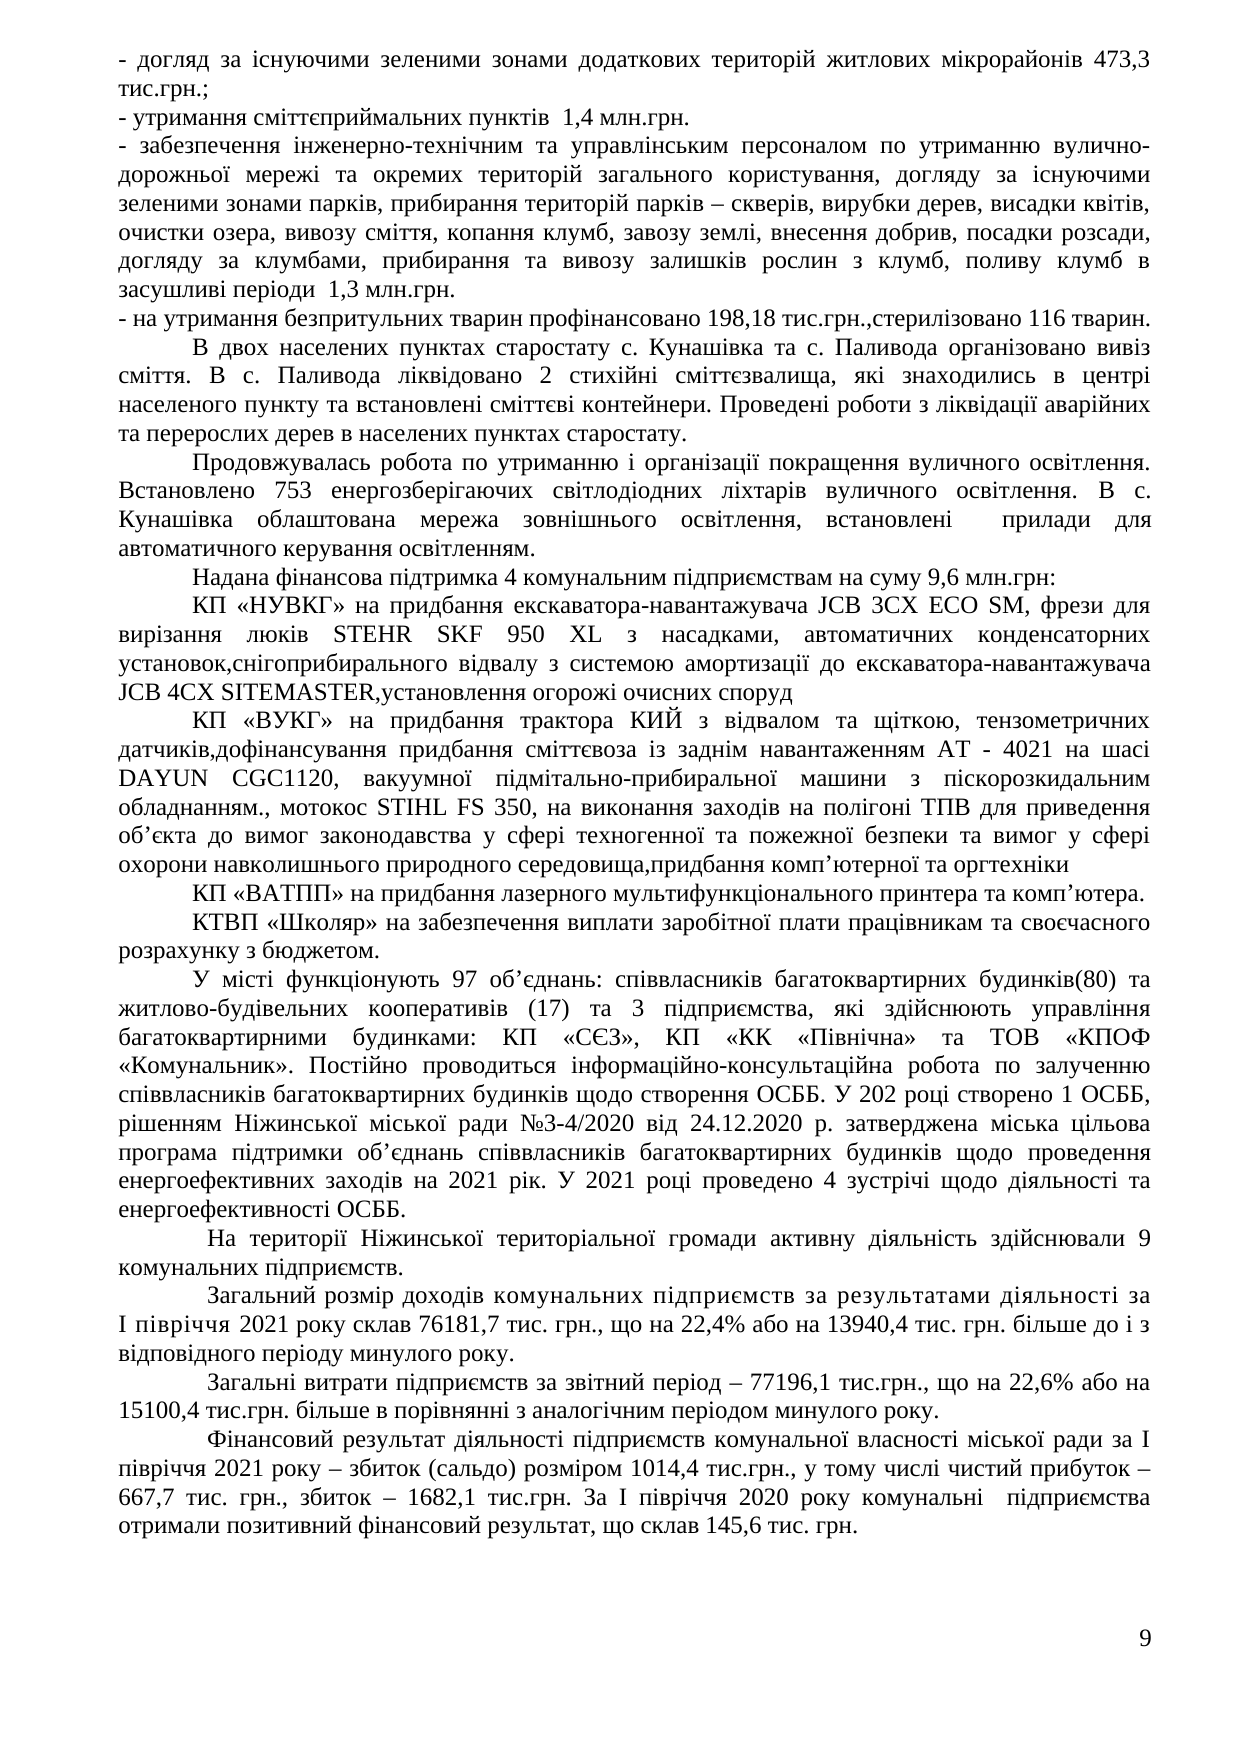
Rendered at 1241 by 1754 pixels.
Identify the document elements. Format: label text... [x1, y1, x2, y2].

text У місті функціонують 97 об’єднань: співвласників багатоквартирних будинків(80) та житлово-будівельних кооперативів (17) та 3 підприємства, які здійснюють управління багатоквартирними будинками: КП «СЄЗ», КП «КК «Північна» та ТОВ «КПОФ «Комунальник». Постійно проводиться інформаційно-консультаційна робота по залученню співвласників багатоквартирних будинків щодо створення ОСББ. У 202 році створено 1 ОСББ, рішенням Ніжинської міської ради №3-4/2020 від 24.12.2020 р. затверджена міська цільова програма підтримки об’єднань співвласників багатоквартирних будинків щодо проведення енергоефективних заходів на 2021 рік. У 2021 році проведено 4 зустрічі щодо діяльності та енергоефективності ОСББ. [118, 964, 1152, 1223]
text - забезпечення інженерно-технічним та управлінським персоналом по утриманню вулично-дорожньої мережі та окремих територій загального користування, догляду за існуючими зеленими зонами парків, прибирання територій парків – скверів, вирубки дерев, висадки квітів, очистки озера, вивозу сміття, копання клумб, завозу землі, внесення добрив, посадки розсади, догляду за клумбами, прибирання та вивозу залишків рослин з клумб, поливу клумб в засушливі періоди 1,3 млн.грн. [118, 131, 1152, 303]
text КП «ВАТПП» на придбання лазерного мультифункціонального принтера та комп’ютера. [118, 878, 1152, 907]
text Фінансовий результат діяльності підприємств комунальної власності міської ради за І півріччя 2021 року – збиток (сальдо) розміром 1014,4 тис.грн., у тому числі чистий прибуток – 667,7 тис. грн., збиток – 1682,1 тис.грн. За І півріччя 2020 року комунальні підприємства отримали позитивний фінансовий результат, що склав 145,6 тис. грн. [118, 1424, 1152, 1539]
text В двох населених пунктах старостату с. Кунашівка та с. Паливода організовано вивіз сміття. В с. Паливода ліквідовано 2 стихійні сміттєзвалища, які знаходились в центрі населеного пункту та встановлені сміттєві контейнери. Проведені роботи з ліквідації аварійних та перерослих дерев в населених пунктах старостату. [118, 332, 1152, 447]
text - догляд за існуючими зеленими зонами додаткових територій житлових мікрорайонів 473,3 тис.грн.; [118, 44, 1152, 102]
text Загальний розмір доходів комунальних підприємств за результатами діяльності за І півріччя 2021 року склав 76181,7 тис. грн., що на 22,4% або на 13940,4 тис. грн. більше до і з відповідного періоду минулого року. [118, 1281, 1152, 1367]
text Загальні витрати підприємств за звітний період – 77196,1 тис.грн., що на 22,6% або на 15100,4 тис.грн. більше в порівнянні з аналогічним періодом минулого року. [118, 1367, 1152, 1424]
text КП «ВУКГ» на придбання трактора КИЙ з відвалом та щіткою, тензометричних датчиків,дофінансування придбання сміттєвоза із заднім навантаженням АТ - 4021 на шасі DAYUN CGC1120, вакуумної підмітально-прибиральної машини з піскорозкидальним обладнанням., мотокос STIHL FS 350, на виконання заходів на полігоні ТПВ для приведення об’єкта до вимог законодавства у сфері техногенної та пожежної безпеки та вимог у сфері охорони навколишнього природного середовища,придбання комп’ютерної та оргтехніки [118, 706, 1152, 878]
text КТВП «Школяр» на забезпечення виплати заробітної плати працівникам та своєчасного розрахунку з бюджетом. [118, 907, 1152, 964]
text - утримання сміттєприймальних пунктів 1,4 млн.грн. [118, 102, 1152, 131]
text - на утримання безпритульних тварин профінансовано 198,18 тис.грн.,стерилізовано 116 тварин. [118, 303, 1152, 332]
text Надана фінансова підтримка 4 комунальним підприємствам на суму 9,6 млн.грн: [118, 562, 1152, 591]
text Продовжувалась робота по утриманню і організації покращення вуличного освітлення. Встановлено 753 енергозберігаючих світлодіодних ліхтарів вуличного освітлення. В с. Кунашівка облаштована мережа зовнішнього освітлення, встановлені прилади для автоматичного керування освітленням. [118, 447, 1152, 562]
text На території Ніжинської територіальної громади активну діяльність здійснювали 9 комунальних підприємств. [118, 1223, 1152, 1281]
text КП «НУВКГ» на придбання екскаватора-навантажувача JCB 3CX ECO SM, фрези для вирізання люків STEHR SKF 950 XL з насадками, автоматичних конденсаторних установок,снігоприбирального відвалу з системою амортизації до екскаватора-навантажувача JCB 4CX SITEMASTER,установлення огорожі очисних споруд [118, 591, 1152, 706]
